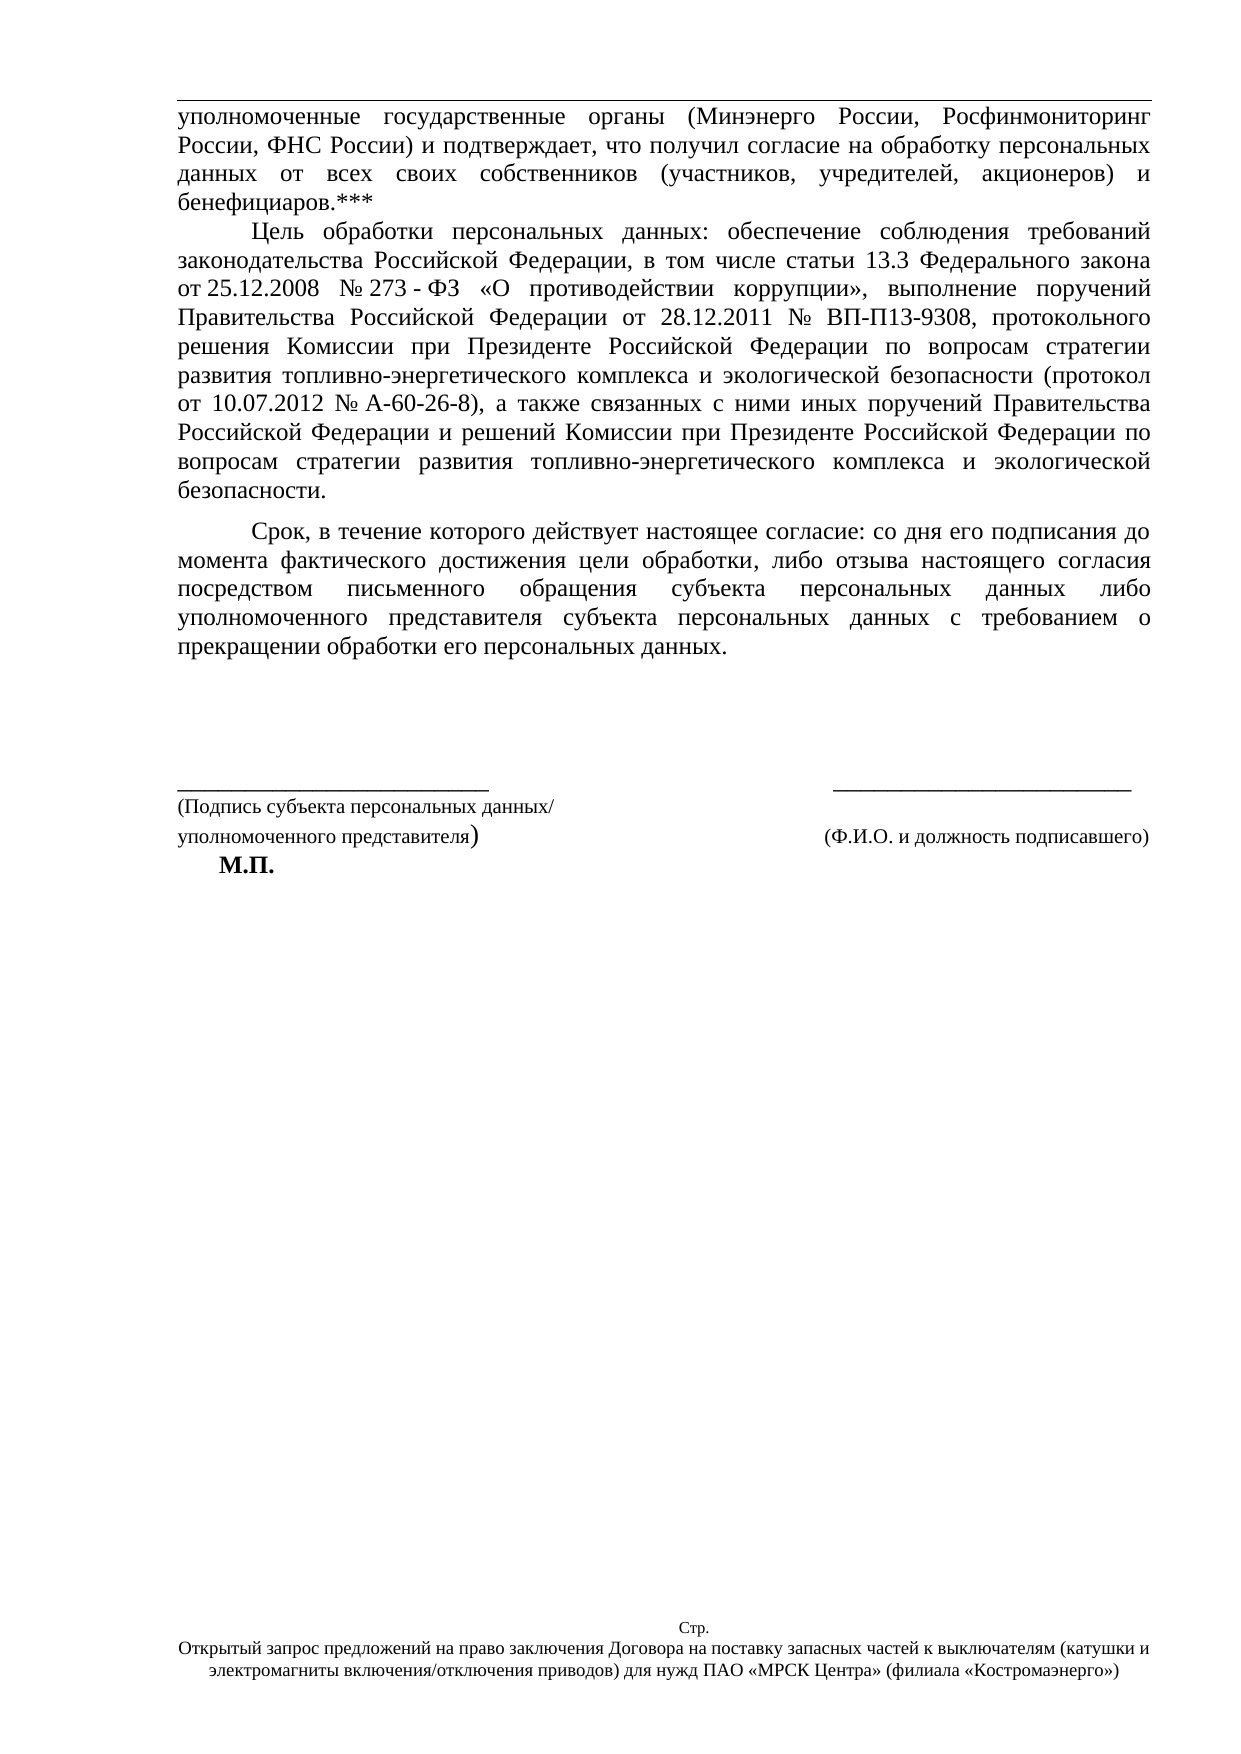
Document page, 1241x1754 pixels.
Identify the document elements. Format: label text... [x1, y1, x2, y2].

text Срок, в течение которого действует настоящее согласие: со дня его подписания до момента фактического достижения цели обработки, либо отзыва настоящего согласия посредством письменного обращения субъекта персональных данных либо уполномоченного представителя субъекта персональных данных с требованием о прекращении обработки его персональных данных. [177, 516, 1152, 660]
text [177, 101, 1152, 216]
text уполномоченного представителя) (Ф.И.О. и должность подписавшего) [177, 818, 1152, 850]
text Цель обработки персональных данных: обеспечение соблюдения требований законодательства Российской Федерации, в том числе статьи 13.3 Федерального закона от 25.12.2008 № 273 - ФЗ «О противодействии коррупции», выполнение поручений Правительства Российской Федерации от 28.12.2011 № ВП-П13-9308, протокольного решения Комиссии при Президенте Российской Федерации по вопросам стратегии развития топливно-энергетического комплекса и экологической безопасности (протокол от 10.07.2012 № А-60-26-8), а также связанных с ними иных поручений Правительства Российской Федерации и решений Комиссии при Президенте Российской Федерации по вопросам стратегии развития топливно-энергетического комплекса и экологической безопасности. [177, 216, 1152, 503]
text _______________________ ______________________ [177, 763, 1152, 794]
text М.П. [177, 850, 1152, 878]
text (Подпись субъекта персональных данных/ [177, 794, 1152, 818]
